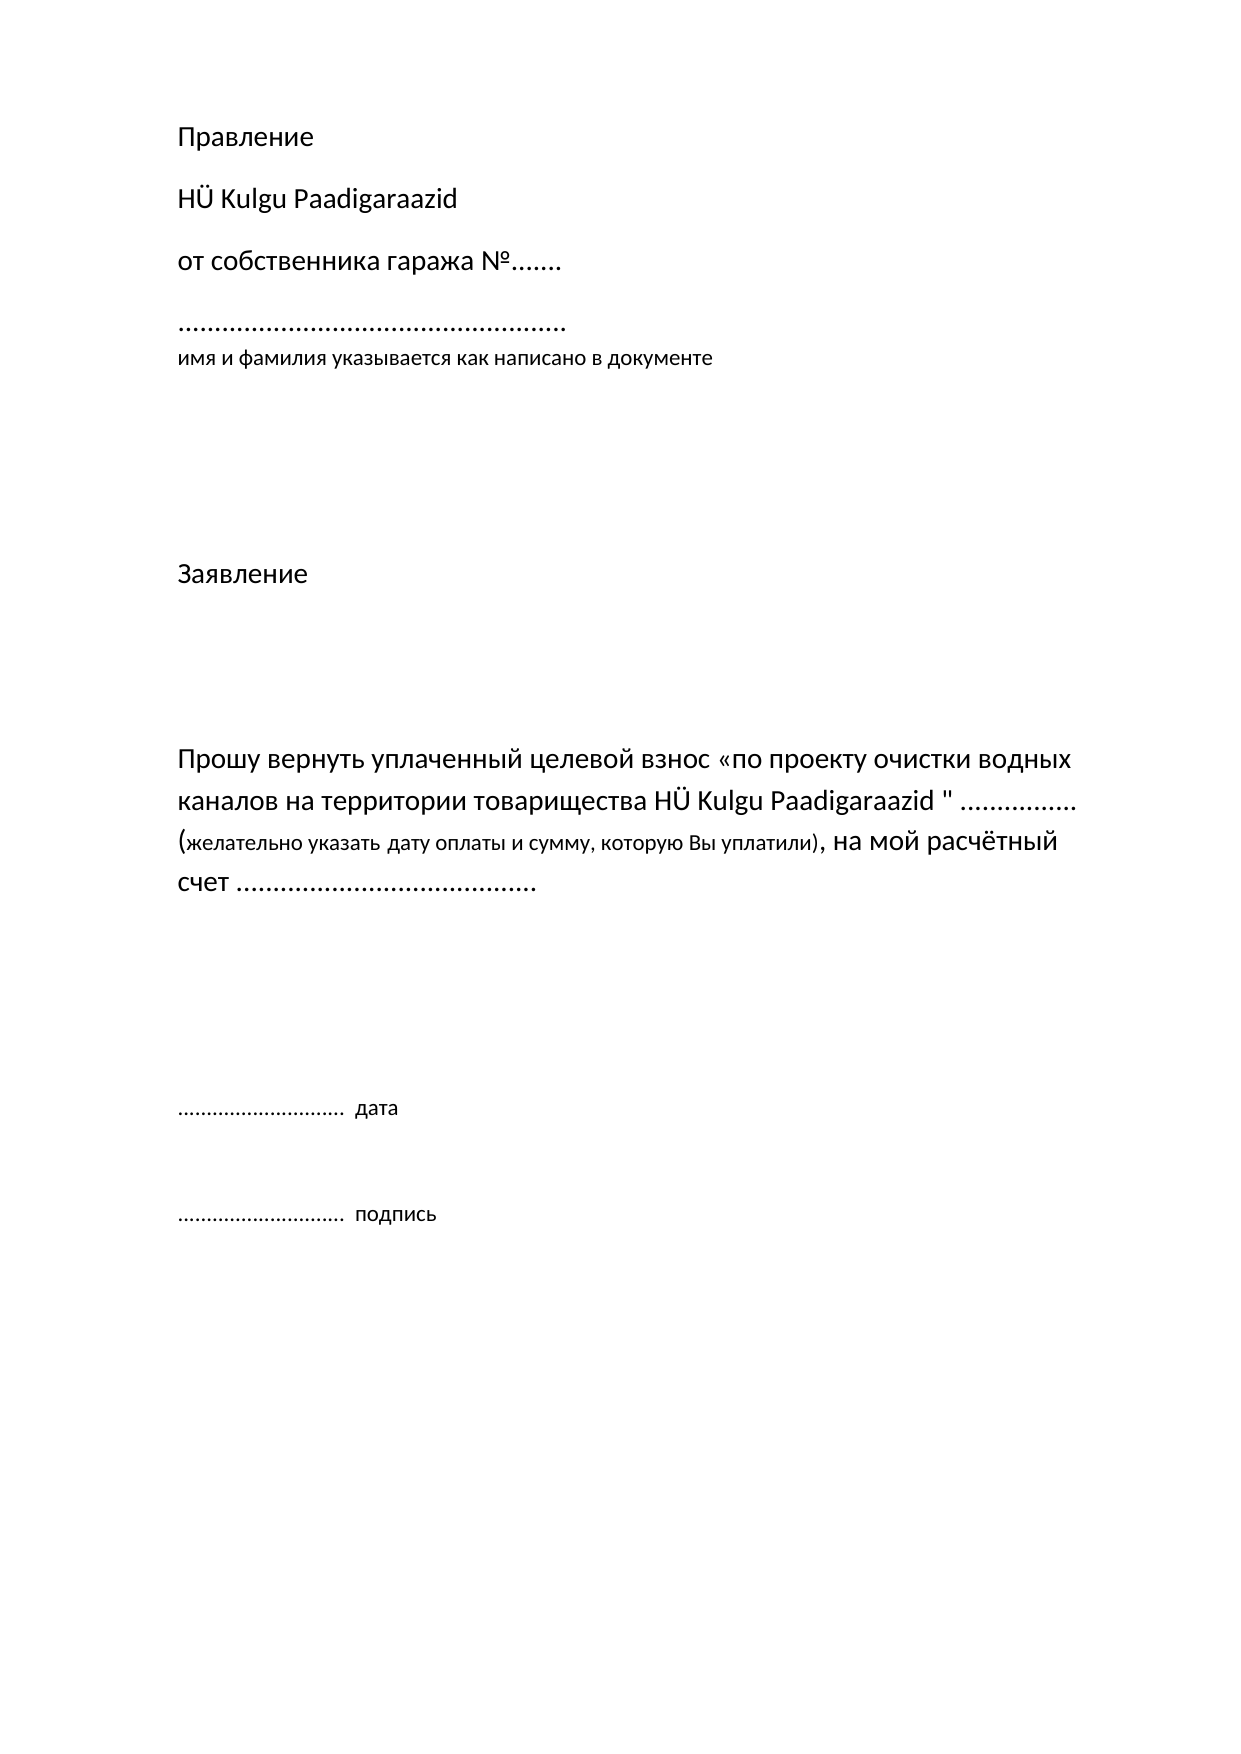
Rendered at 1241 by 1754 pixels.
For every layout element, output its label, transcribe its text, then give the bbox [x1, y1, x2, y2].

text ............................. дата [177, 1093, 1152, 1121]
text ..................................................... имя и фамилия указывается как написано в документе [177, 303, 1152, 371]
text Правление [177, 118, 1152, 154]
text Прошу вернуть уплаченный целевой взнос «по проекту очистки водных каналов на территории товарищества HÜ Kulgu Paadigaraazid " ................(желательно указать дату оплаты и сумму, которую Вы уплатили), на мой расчётный счет ......................................... [177, 741, 1152, 899]
text HÜ Kulgu Paadigaraazid [177, 180, 1152, 216]
text Заявление [177, 555, 1152, 591]
text от собственника гаража №....... [177, 242, 1152, 277]
text ............................. подпись [177, 1199, 1152, 1227]
